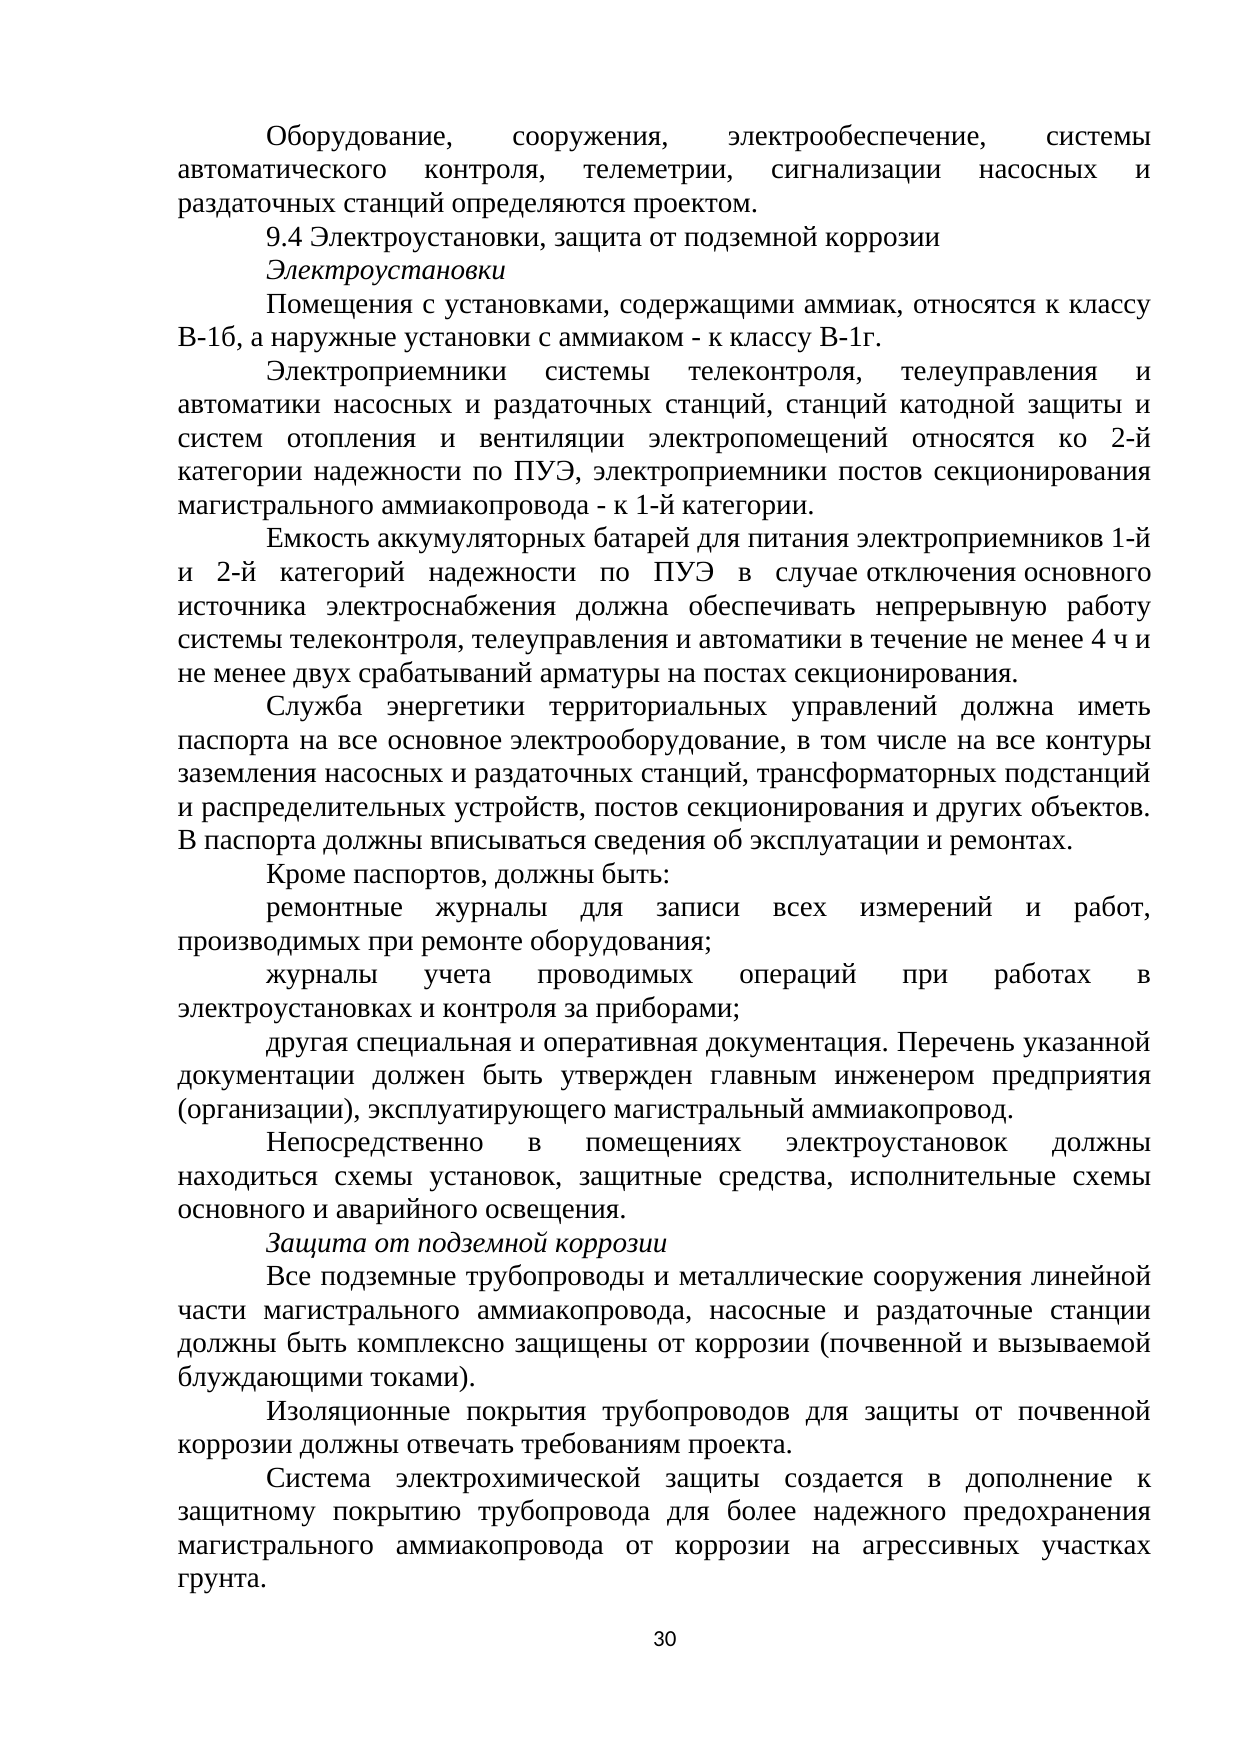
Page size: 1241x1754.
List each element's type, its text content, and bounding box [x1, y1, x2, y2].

text Непосредственно в помещениях электроустановок должны находиться схемы установок, защитные средства, исполнительные схемы основного и аварийного освещения. [177, 1124, 1152, 1225]
text Защита от подземной коррозии [177, 1225, 1152, 1258]
text Электроприемники системы телеконтроля, телеуправления и автоматики насосных и раздаточных станций, станций катодной защиты и систем отопления и вентиляции электропомещений относятся ко 2-й категории надежности по ПУЭ, электроприемники постов секционирования магистрального аммиакопровода - к 1-й категории. [177, 353, 1152, 521]
text Электроустановки [177, 252, 1152, 286]
text Все подземные трубопроводы и металлические сооружения линейной части магистрального аммиакопровода, насосные и раздаточные станции должны быть комплексно защищены от коррозии (почвенной и вызываемой блуждающими токами). [177, 1258, 1152, 1393]
text Изоляционные покрытия трубопроводов для защиты от почвенной коррозии должны отвечать требованиям проекта. [177, 1393, 1152, 1460]
text Помещения с установками, содержащими аммиак, относятся к классу В-1б, а наружные установки с аммиаком - к классу В-1г. [177, 286, 1152, 353]
text Система электрохимической защиты создается в дополнение к защитному покрытию трубопровода для более надежного предохранения магистрального аммиакопровода от коррозии на агрессивных участках грунта. [177, 1460, 1152, 1594]
text Кроме паспортов, должны быть: [177, 856, 1152, 889]
text Служба энергетики территориальных управлений должна иметь паспорта на все основное электрооборудование, в том числе на все контуры заземления насосных и раздаточных станций, трансформаторных подстанций и распределительных устройств, постов секционирования и других объектов. В паспорта должны вписываться сведения об эксплуатации и ремонтах. [177, 688, 1152, 856]
text Емкость аккумуляторных батарей для питания электроприемников 1-й и 2-й категорий надежности по ПУЭ в случае отключения основного источника электроснабжения должна обеспечивать непрерывную работу системы телеконтроля, телеуправления и автоматики в течение не менее 4 ч и не менее двух срабатываний арматуры на постах секционирования. [177, 521, 1152, 688]
text журналы учета проводимых операций при работах в электроустановках и контроля за приборами; [177, 957, 1152, 1024]
text другая специальная и оперативная документация. Перечень указанной документации должен быть утвержден главным инженером предприятия (организации), эксплуатирующего магистральный аммиакопровод. [177, 1024, 1152, 1124]
text ремонтные журналы для записи всех измерений и работ, производимых при ремонте оборудования; [177, 889, 1152, 957]
subtitle 9.4 Электроустановки, защита от подземной коррозии [177, 219, 1152, 252]
text Оборудование, сооружения, электрообеспечение, системы автоматического контроля, телеметрии, сигнализации насосных и раздаточных станций определяются проектом. [177, 118, 1152, 219]
